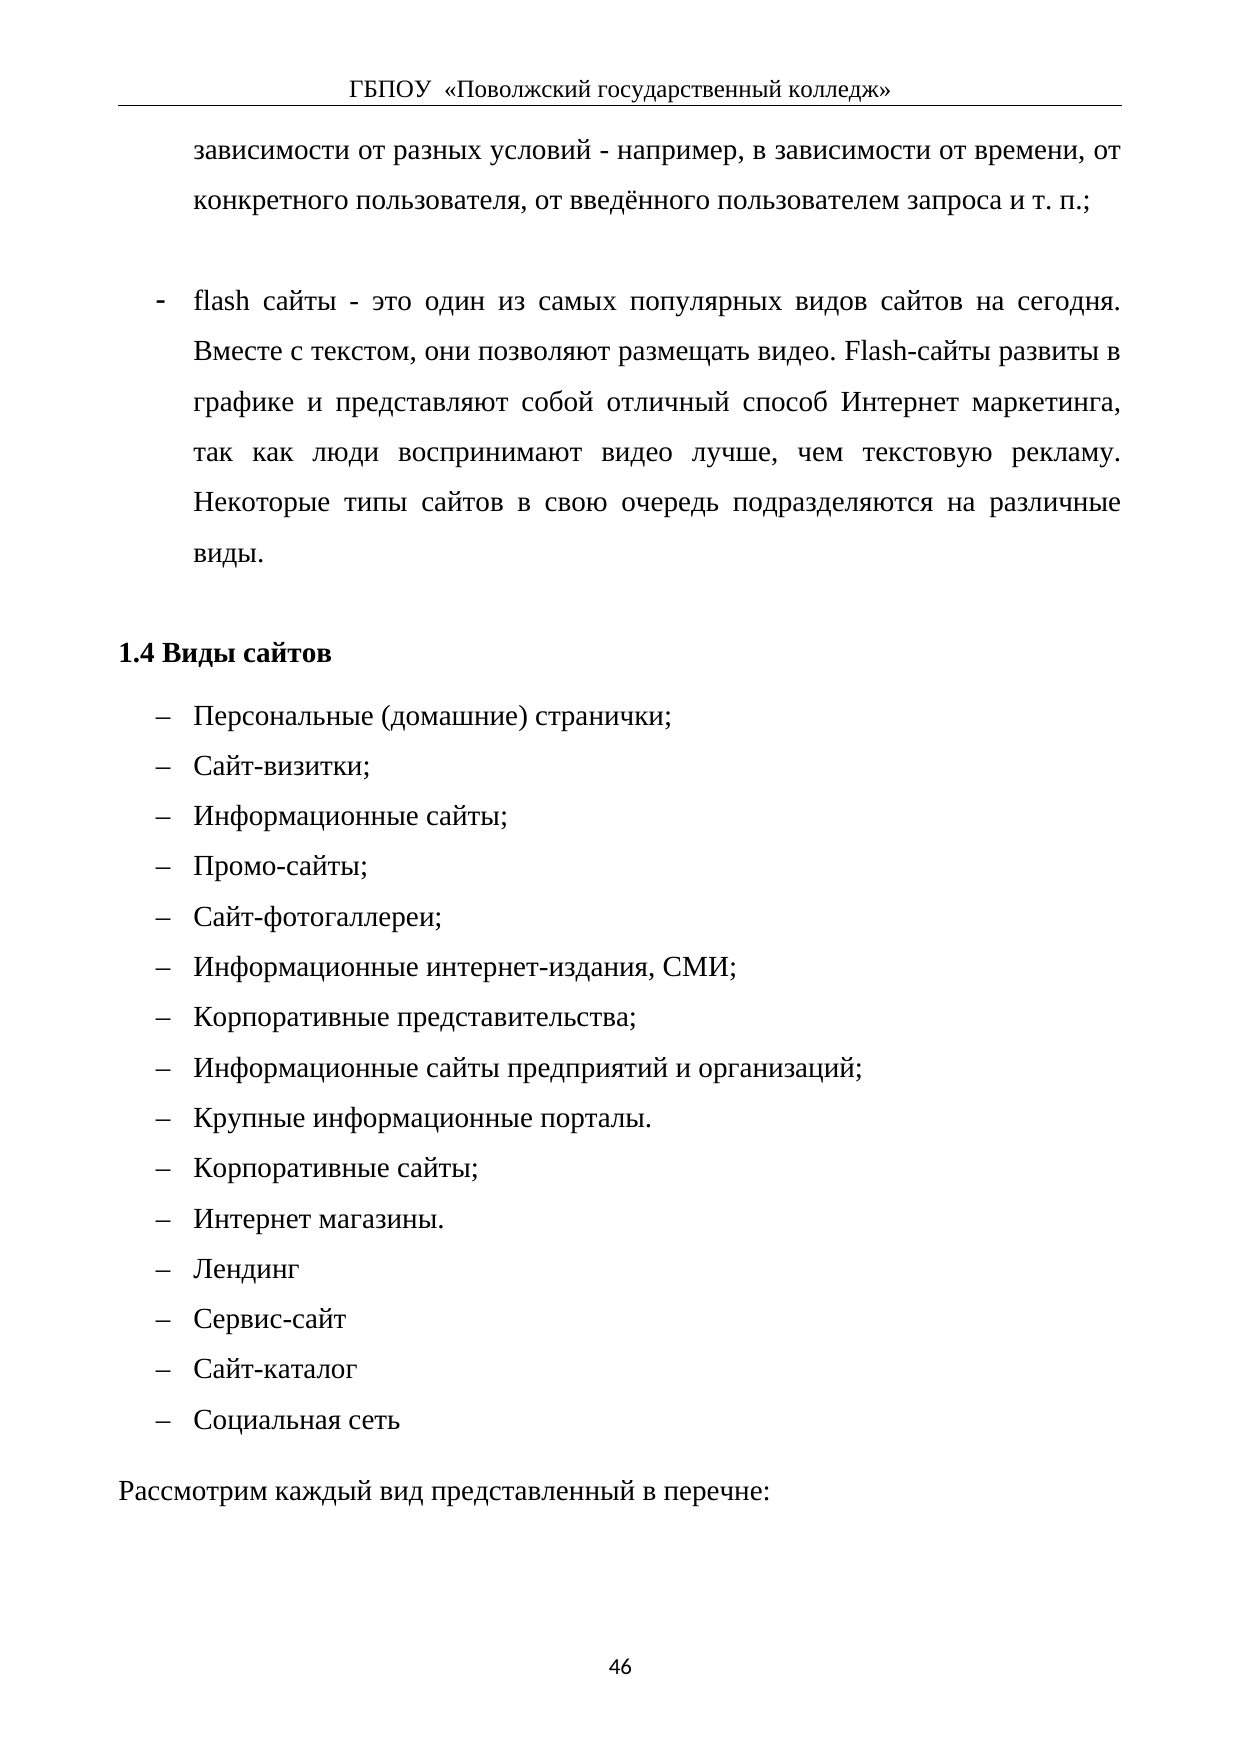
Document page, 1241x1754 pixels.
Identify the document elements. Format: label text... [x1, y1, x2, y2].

list Интернет магазины. [156, 1201, 1122, 1234]
list Персональные (домашние) странички; [156, 698, 1122, 731]
text Рассмотрим каждый вид представленный в перечне: [118, 1473, 1122, 1507]
list Сайт-фотогаллереи; [156, 899, 1122, 932]
list Лендинг [156, 1251, 1122, 1284]
list Информационные сайты предприятий и организаций; [156, 1050, 1122, 1083]
list Социальная сеть [156, 1402, 1122, 1436]
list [156, 132, 1122, 216]
list Крупные информационные порталы. [156, 1100, 1122, 1134]
list flash сайты - это один из самых популярных видов сайтов на сегодня. Вместе с текстом, они позволяют размещать видео. Flash-сайты развиты в графике и представляют собой отличный способ Интернет маркетинга, так как люди воспринимают видео лучше, чем текстовую рекламу. Некоторые типы сайтов в свою очередь подразделяются на различные виды. [156, 283, 1122, 568]
list Корпоративные представительства; [156, 999, 1122, 1033]
list Корпоративные сайты; [156, 1150, 1122, 1184]
list Информационные сайты; [156, 798, 1122, 832]
subtitle 1.4 Виды сайтов [118, 635, 1122, 669]
list Сайт-каталог [156, 1352, 1122, 1385]
list Сервис-сайт [156, 1301, 1122, 1335]
list Информационные интернет-издания, СМИ; [156, 949, 1122, 983]
list Сайт-визитки; [156, 748, 1122, 781]
list Промо-сайты; [156, 848, 1122, 882]
